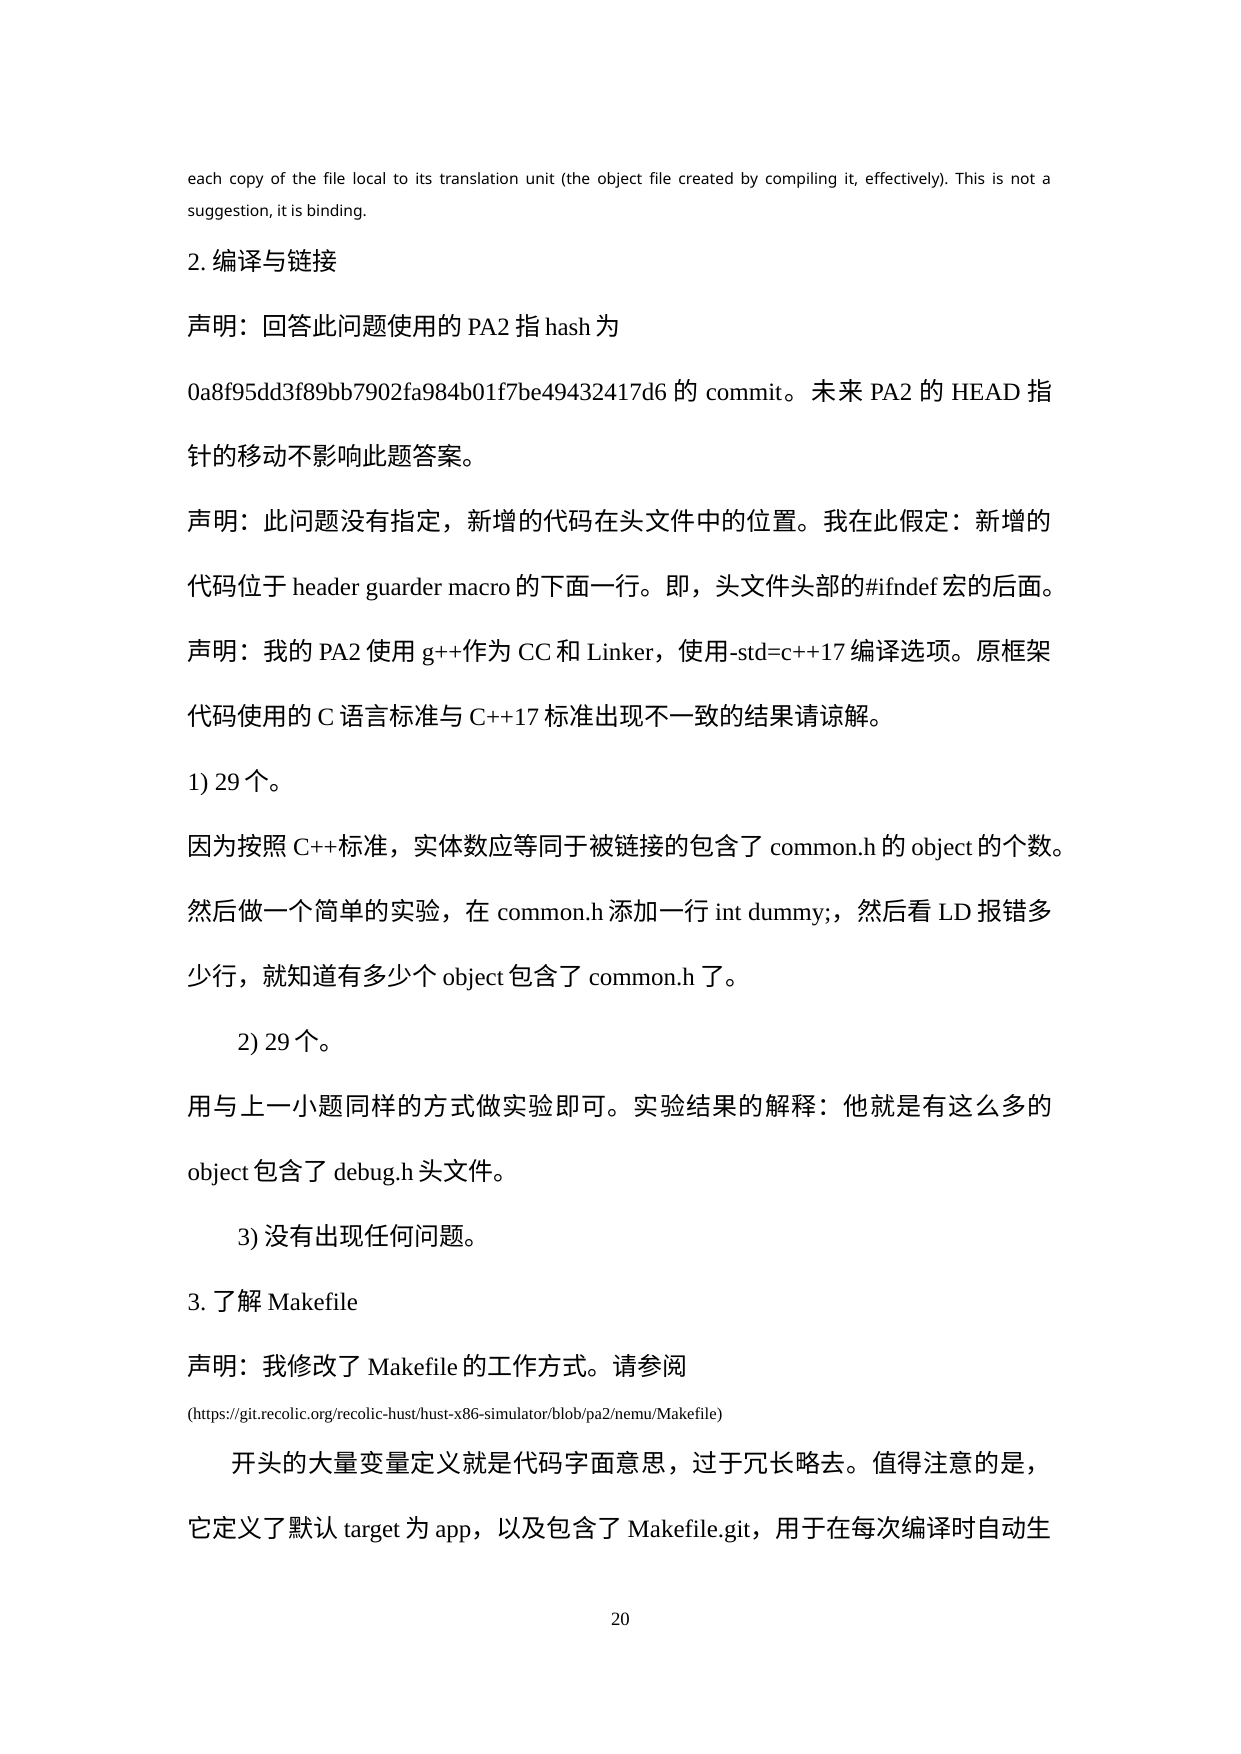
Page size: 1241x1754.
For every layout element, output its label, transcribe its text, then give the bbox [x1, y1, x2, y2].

list 了解Makefile [187, 1267, 1053, 1332]
list 29个。 [187, 747, 1053, 812]
list (https://git.recolic.org/recolic-hust/hust-x86-simulator/blob/pa2/nemu/Makefile) [187, 1397, 1053, 1429]
list 没有出现任何问题。 [187, 1202, 1053, 1267]
list 0a8f95dd3f89bb7902fa984b01f7be49432417d6的commit。未来PA2的HEAD指针的移动不影响此题答案。 [187, 357, 1053, 487]
list 声明：回答此问题使用的PA2指hash为 [187, 292, 1053, 357]
list 编译与链接 [187, 227, 1053, 292]
list 29个。 [187, 1007, 1053, 1072]
list 声明：我修改了Makefile的工作方式。请参阅 [187, 1332, 1053, 1397]
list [187, 162, 1053, 227]
list 声明：此问题没有指定，新增的代码在头文件中的位置。我在此假定：新增的代码位于header guarder macro的下面一行。即，头文件头部的#ifndef宏的后面。 [187, 487, 1053, 617]
list 用与上一小题同样的方式做实验即可。实验结果的解释：他就是有这么多的object包含了debug.h头文件。 [187, 1072, 1053, 1202]
list 声明：我的PA2使用g++作为CC和Linker，使用-std=c++17编译选项。原框架代码使用的C语言标准与C++17标准出现不一致的结果请谅解。 [187, 617, 1053, 747]
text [187, 1429, 1053, 1559]
list 因为按照C++标准，实体数应等同于被链接的包含了common.h的object的个数。然后做一个简单的实验，在common.h添加一行int dummy;，然后看LD报错多少行，就知道有多少个object包含了common.h了。 [187, 812, 1053, 1007]
